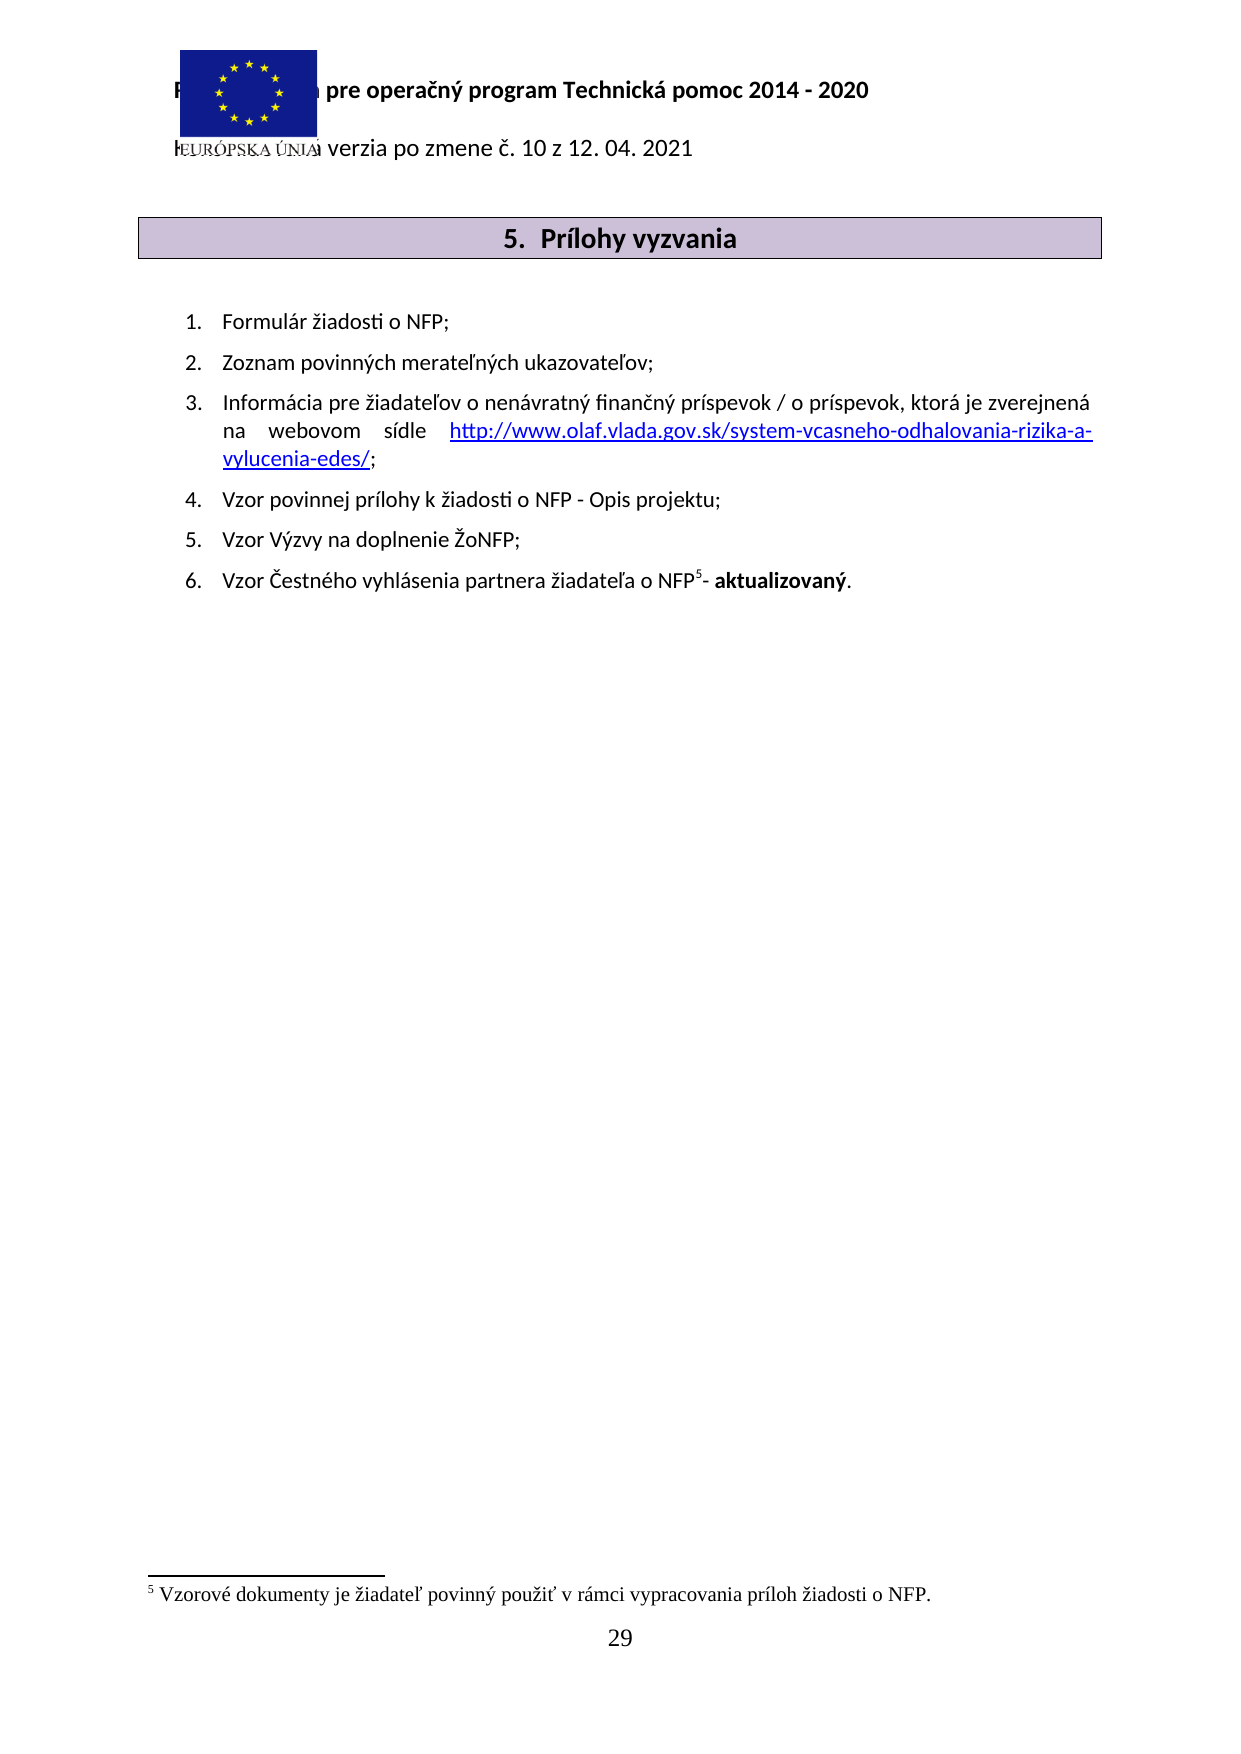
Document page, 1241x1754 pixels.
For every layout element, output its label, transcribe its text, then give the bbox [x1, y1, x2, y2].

list Informácia pre žiadateľov o nenávratný finančný príspevok / o príspevok, ktorá je zverejnená na webovom sídle http://www.olaf.vlada.gov.sk/system-vcasneho-odhalovania-rizika-a-vylucenia-edes/; [185, 388, 1093, 472]
list Formulár žiadosti o NFP; [185, 307, 1093, 335]
list Zoznam povinných merateľných ukazovateľov; [185, 348, 1093, 376]
list Prílohy vyzvania [139, 218, 1101, 258]
list Vzor povinnej prílohy k žiadosti o NFP - Opis projektu; [185, 485, 1093, 513]
list Vzor Výzvy na doplnenie ŽoNFP; [185, 525, 1093, 553]
list Vzor estného vyhlásenia partnera žiadateľa o NFP. [185, 566, 1093, 594]
picture [179, 50, 318, 155]
